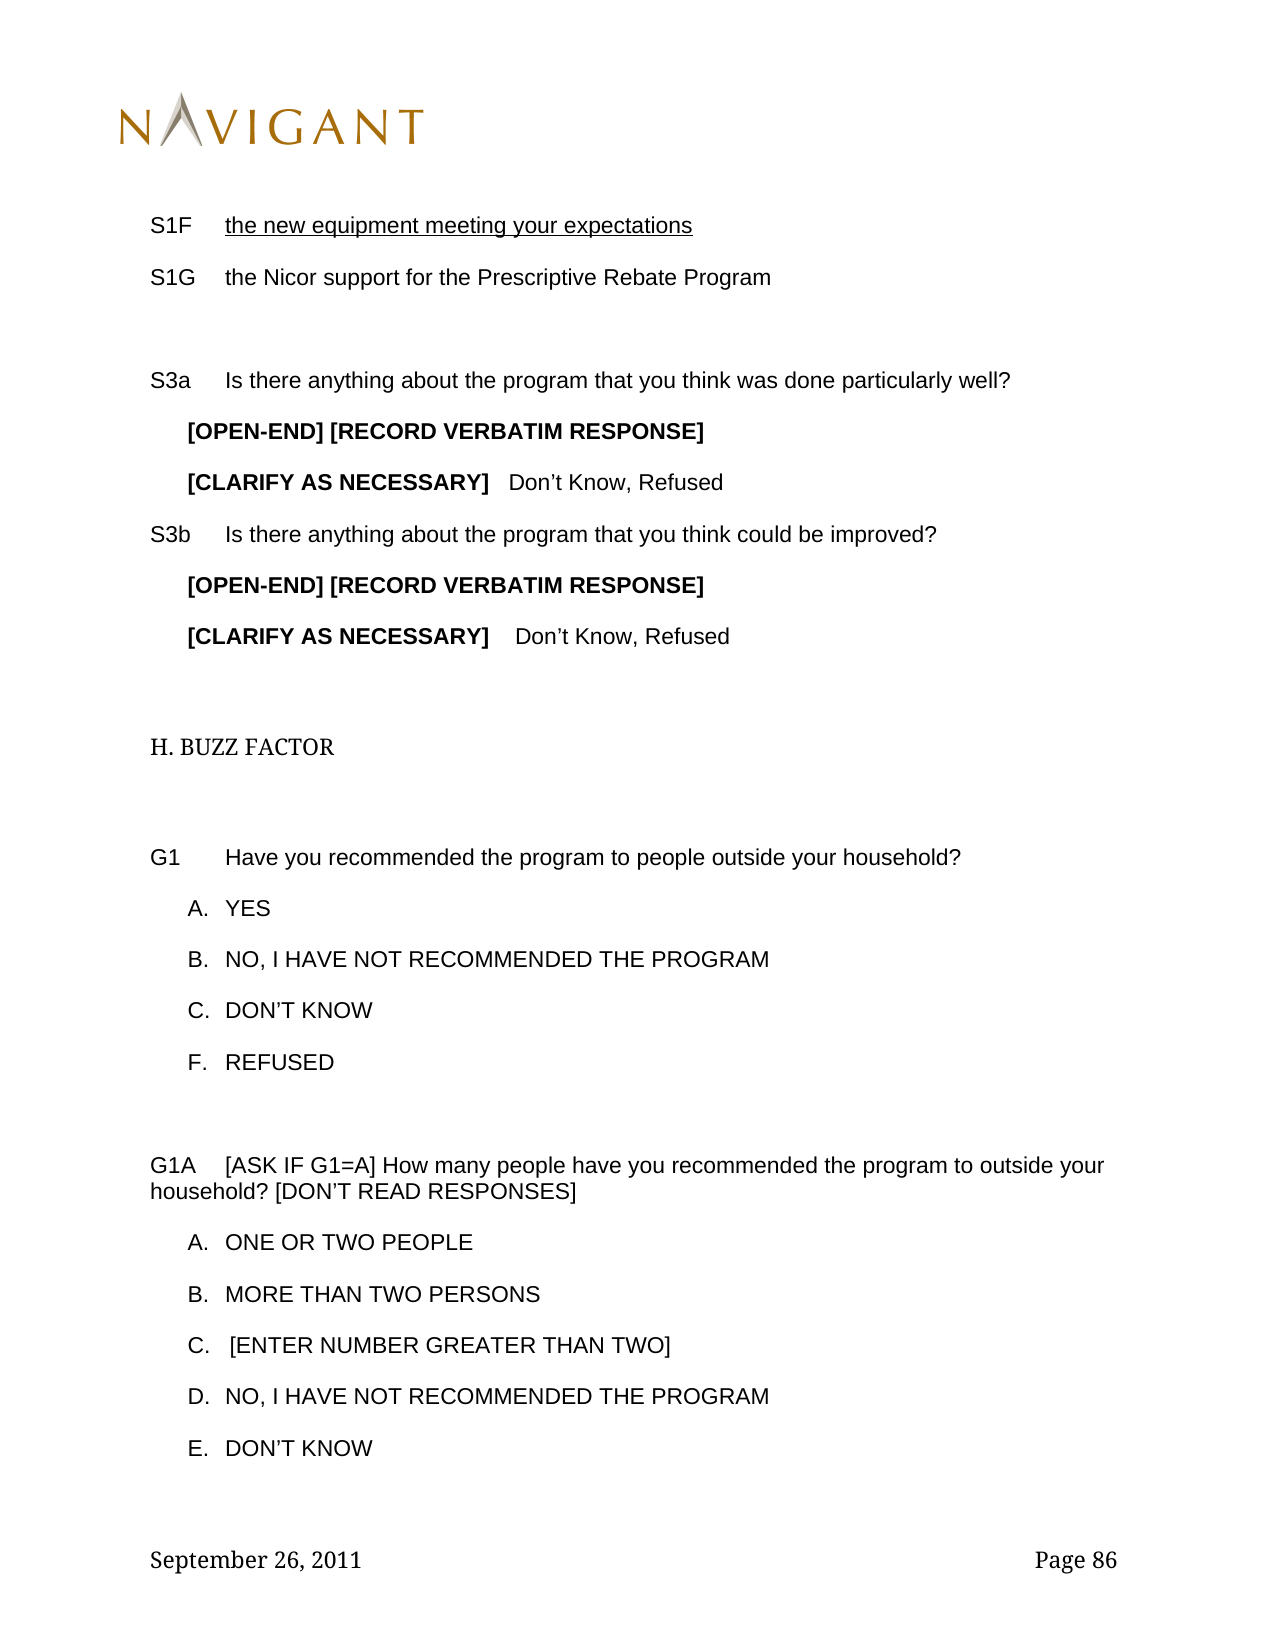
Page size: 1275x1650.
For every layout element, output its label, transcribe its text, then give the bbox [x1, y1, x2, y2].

text E. DON’T KNOW [150, 1435, 1125, 1461]
text [OPEN-END] [RECORD VERBATIM RESPONSE] [150, 418, 1125, 444]
text S3a Is there anything about the program that you think was done particularly well? [150, 367, 1125, 393]
text [CLARIFY AS NECESSARY] Don’t Know, Refused [150, 469, 1125, 496]
text S1F the new equipment meeting your expectations [150, 212, 1125, 239]
text A. YES [150, 895, 1125, 921]
text S1G the Nicor support for the Prescriptive Rebate Program [150, 264, 1125, 290]
text S3b Is there anything about the program that you think could be improved? [150, 521, 1125, 547]
text C. [ENTER NUMBER GREATER THAN TWO] [150, 1332, 1125, 1358]
text C. DON’T KNOW [150, 997, 1125, 1024]
text B. NO, I HAVE NOT RECOMMENDED THE PROGRAM [150, 946, 1125, 972]
text G1 Have you recommended the program to people outside your household? [150, 843, 1125, 870]
text D. NO, I HAVE NOT RECOMMENDED THE PROGRAM [150, 1383, 1125, 1410]
text B. MORE THAN TWO PERSONS [150, 1281, 1125, 1307]
text A. ONE OR TWO PEOPLE [150, 1229, 1125, 1256]
text [CLARIFY AS NECESSARY] Don’t Know, Refused [150, 623, 1125, 650]
picture [120, 92, 424, 146]
text F. REFUSED [150, 1049, 1125, 1075]
text H. BUZZ FACTOR [150, 731, 1125, 762]
text [OPEN-END] [RECORD VERBATIM RESPONSE] [150, 572, 1125, 598]
text G1A [ASK IF G1=A] How many people have you recommended the program to outside your household? [DON’T READ RESPONSES] [150, 1152, 1125, 1204]
